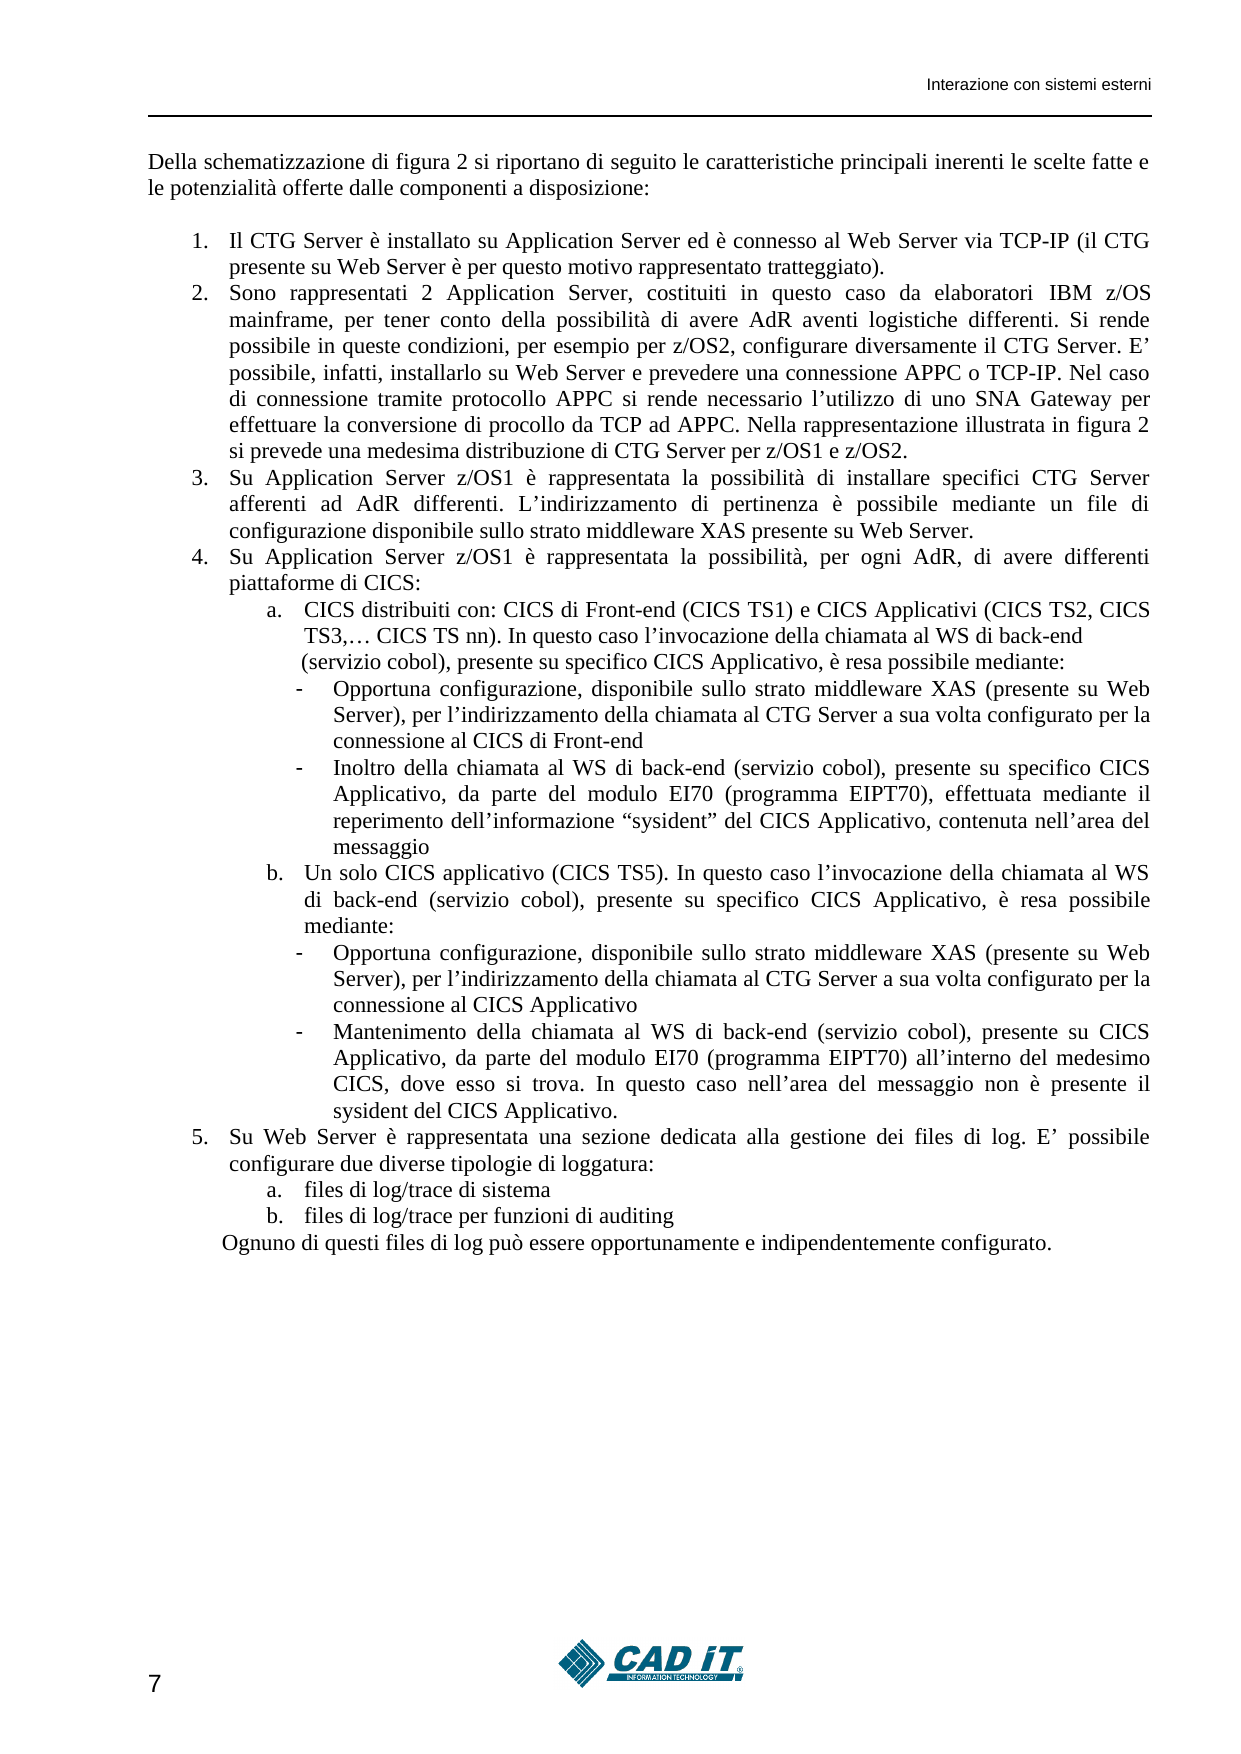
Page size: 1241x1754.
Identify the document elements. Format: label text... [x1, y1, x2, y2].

list Su Application Server z/OS1 è rappresentata la possibilità di installare specifici CTG Server afferenti ad AdR differenti. L’indirizzamento di pertinenza è possibile mediante un file di configurazione disponibile sullo strato middleware XAS presente su Web Server. [191, 464, 1152, 543]
list files di log/trace per funzioni di auditing [266, 1202, 1152, 1229]
picture [552, 1637, 747, 1690]
list Su Application Server z/OS1 è rappresentata la possibilità, per ogni AdR, di avere differenti piattaforme di CICS: [191, 543, 1152, 596]
list Opportuna configurazione, disponibile sullo strato middleware XAS (presente su Web Server), per l’indirizzamento della chiamata al CTG Server a sua volta configurato per la connessione al CICS Applicativo [295, 938, 1152, 1018]
list Un solo CICS applicativo (CICS TS5). In questo caso l’invocazione della chiamata al WS di back-end (servizio cobol), presente su specifico CICS Applicativo, è resa possibile mediante: [266, 859, 1152, 938]
list Su Web Server è rappresentata una sezione dedicata alla gestione dei files di log. E’ possibile configurare due diverse tipologie di loggatura: [191, 1123, 1152, 1176]
text (servizio cobol), presente su specifico CICS Applicativo, è resa possibile mediante: [229, 648, 1152, 675]
list Inoltro della chiamata al WS di back-end (servizio cobol), presente su specifico CICS Applicativo, da parte del modulo EI70 (programma EIPT70), effettuata mediante il reperimento dell’informazione “sysident” del CICS Applicativo, contenuta nell’area del messaggio [295, 754, 1152, 859]
text Ognuno di questi files di log può essere opportunamente e indipendentemente configurato. [154, 1229, 1152, 1255]
list Opportuna configurazione, disponibile sullo strato middleware XAS (presente su Web Server), per l’indirizzamento della chiamata al CTG Server a sua volta configurato per la connessione al CICS di Front-end [295, 675, 1152, 754]
text Della schematizzazione di figura 2 si riportano di seguito le caratteristiche principali inerenti le scelte fatte e le potenzialità offerte dalle componenti a disposizione: [148, 148, 1152, 200]
list CICS distribuiti con: CICS di Front-end (CICS TS1) e CICS Applicativi (CICS TS2, CICS TS3,… CICS TS nn). In questo caso l’invocazione della chiamata al WS di back-end [266, 596, 1152, 648]
list Mantenimento della chiamata al WS di back-end (servizio cobol), presente su CICS Applicativo, da parte del modulo EI70 (programma EIPT70) all’interno del medesimo CICS, dove esso si trova. In questo caso nell’area del messaggio non è presente il sysident del CICS Applicativo. [295, 1018, 1152, 1123]
list files di log/trace di sistema [266, 1176, 1152, 1202]
list Sono rappresentati 2 Application Server, costituiti in questo caso da elaboratori IBM z/OS mainframe, per tener conto della possibilità di avere AdR aventi logistiche differenti. Si rende possibile in queste condizioni, per esempio per z/OS2, configurare diversamente il CTG Server. E’ possibile, infatti, installarlo su Web Server e prevedere una connessione APPC o TCP-IP. Nel caso di connessione tramite protocollo APPC si rende necessario l’utilizzo di uno SNA Gateway per effettuare la conversione di procollo da TCP ad APPC. Nella rappresentazione illustrata in figura 2 si prevede una medesima distribuzione di CTG Server per z/OS1 e z/OS2. [191, 279, 1152, 464]
list Il CTG Server è installato su Application Server ed è connesso al Web Server via TCP-IP (il CTG presente su Web Server è per questo motivo rappresentato tratteggiato). [191, 227, 1152, 279]
